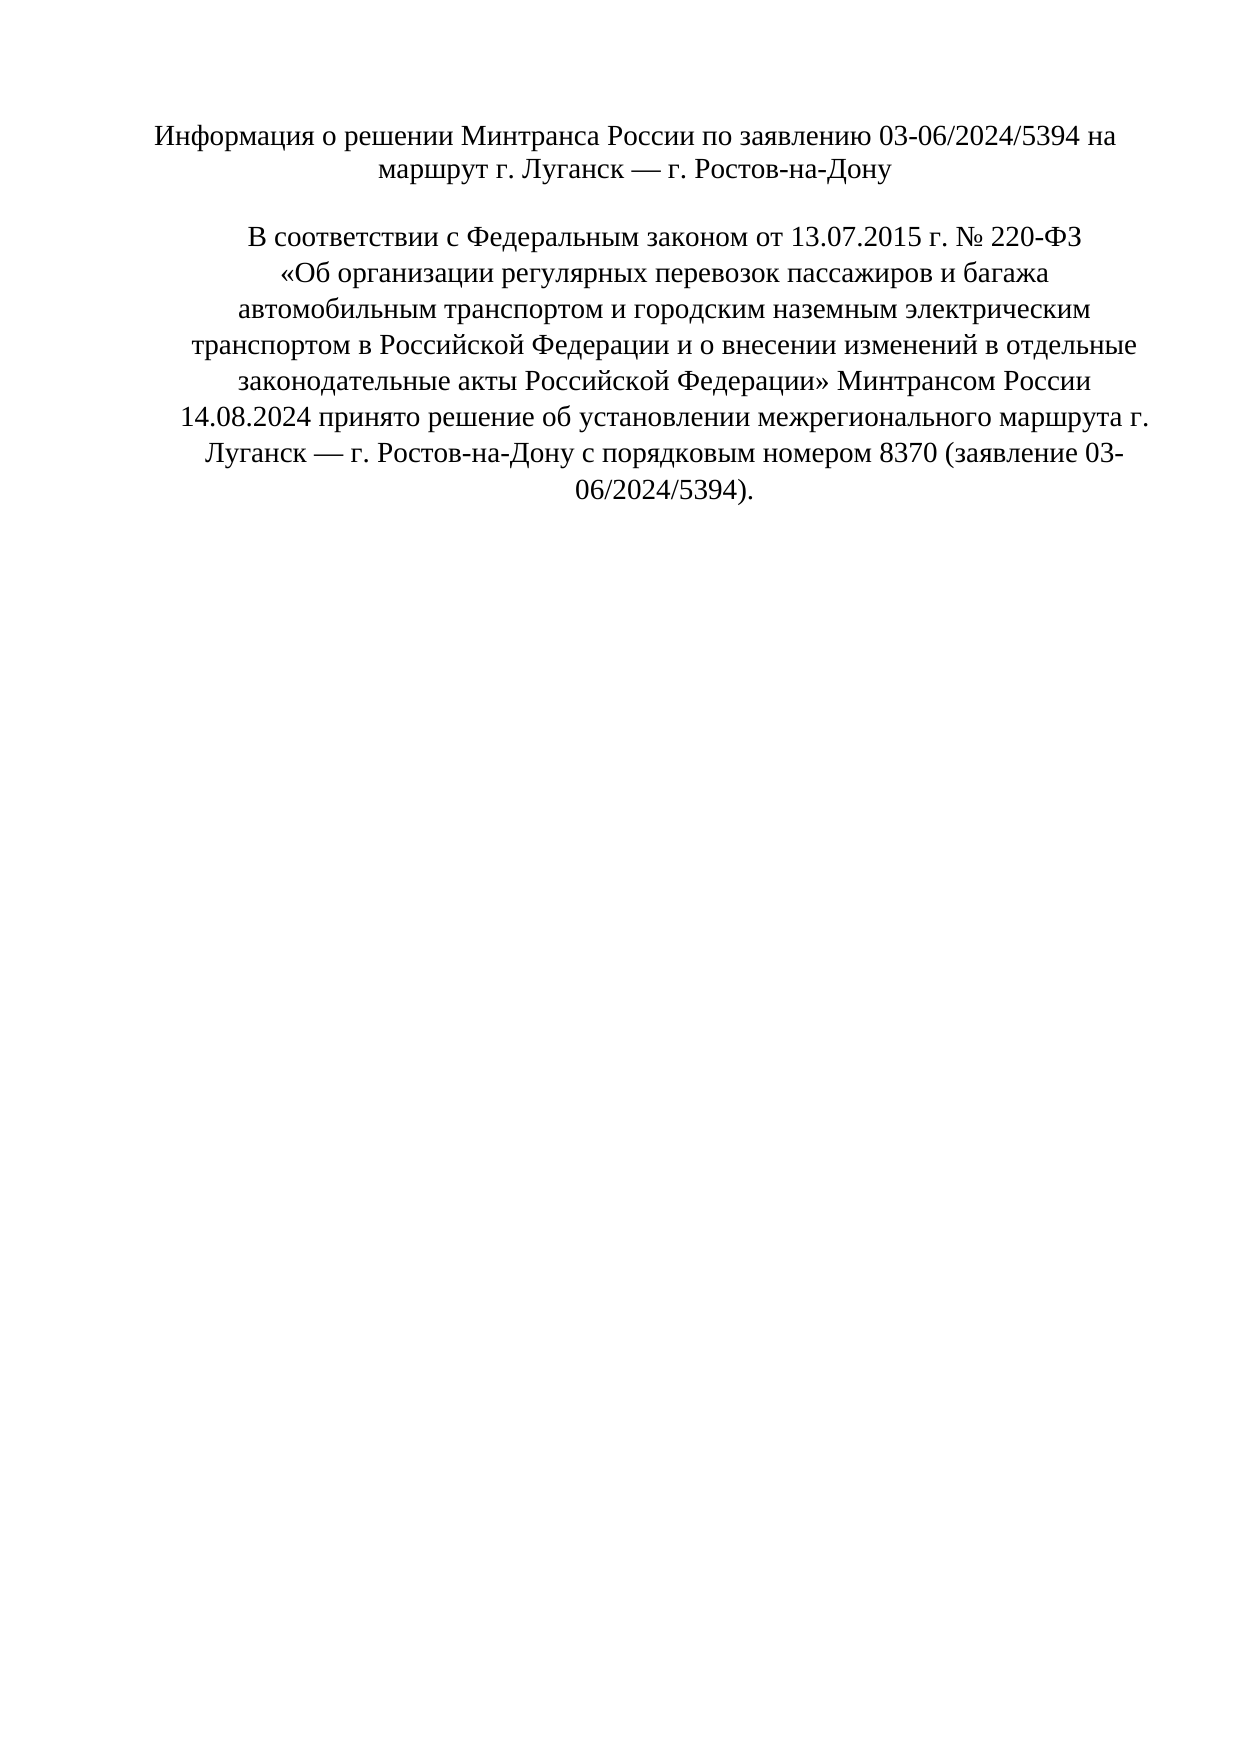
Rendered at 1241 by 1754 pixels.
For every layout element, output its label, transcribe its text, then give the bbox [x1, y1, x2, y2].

text Информация о решении Минтранса России по заявлению 03-06/2024/5394 на маршрут г. Луганск — г. Ростов-на-Дону [118, 118, 1152, 185]
text В соответствии с Федеральным законом от 13.07.2015 г. № 220-ФЗ «Об организации регулярных перевозок пассажиров и багажа автомобильным транспортом и городским наземным электрическим транспортом в Российской Федерации и о внесении изменений в отдельные законодательные акты Российской Федерации» Минтрансом России 14.08.2024 принято решение об установлении межрегионального маршрута г. Луганск — г. Ростов-на-Дону с порядковым номером 8370 (заявление 03-06/2024/5394). [177, 219, 1152, 505]
